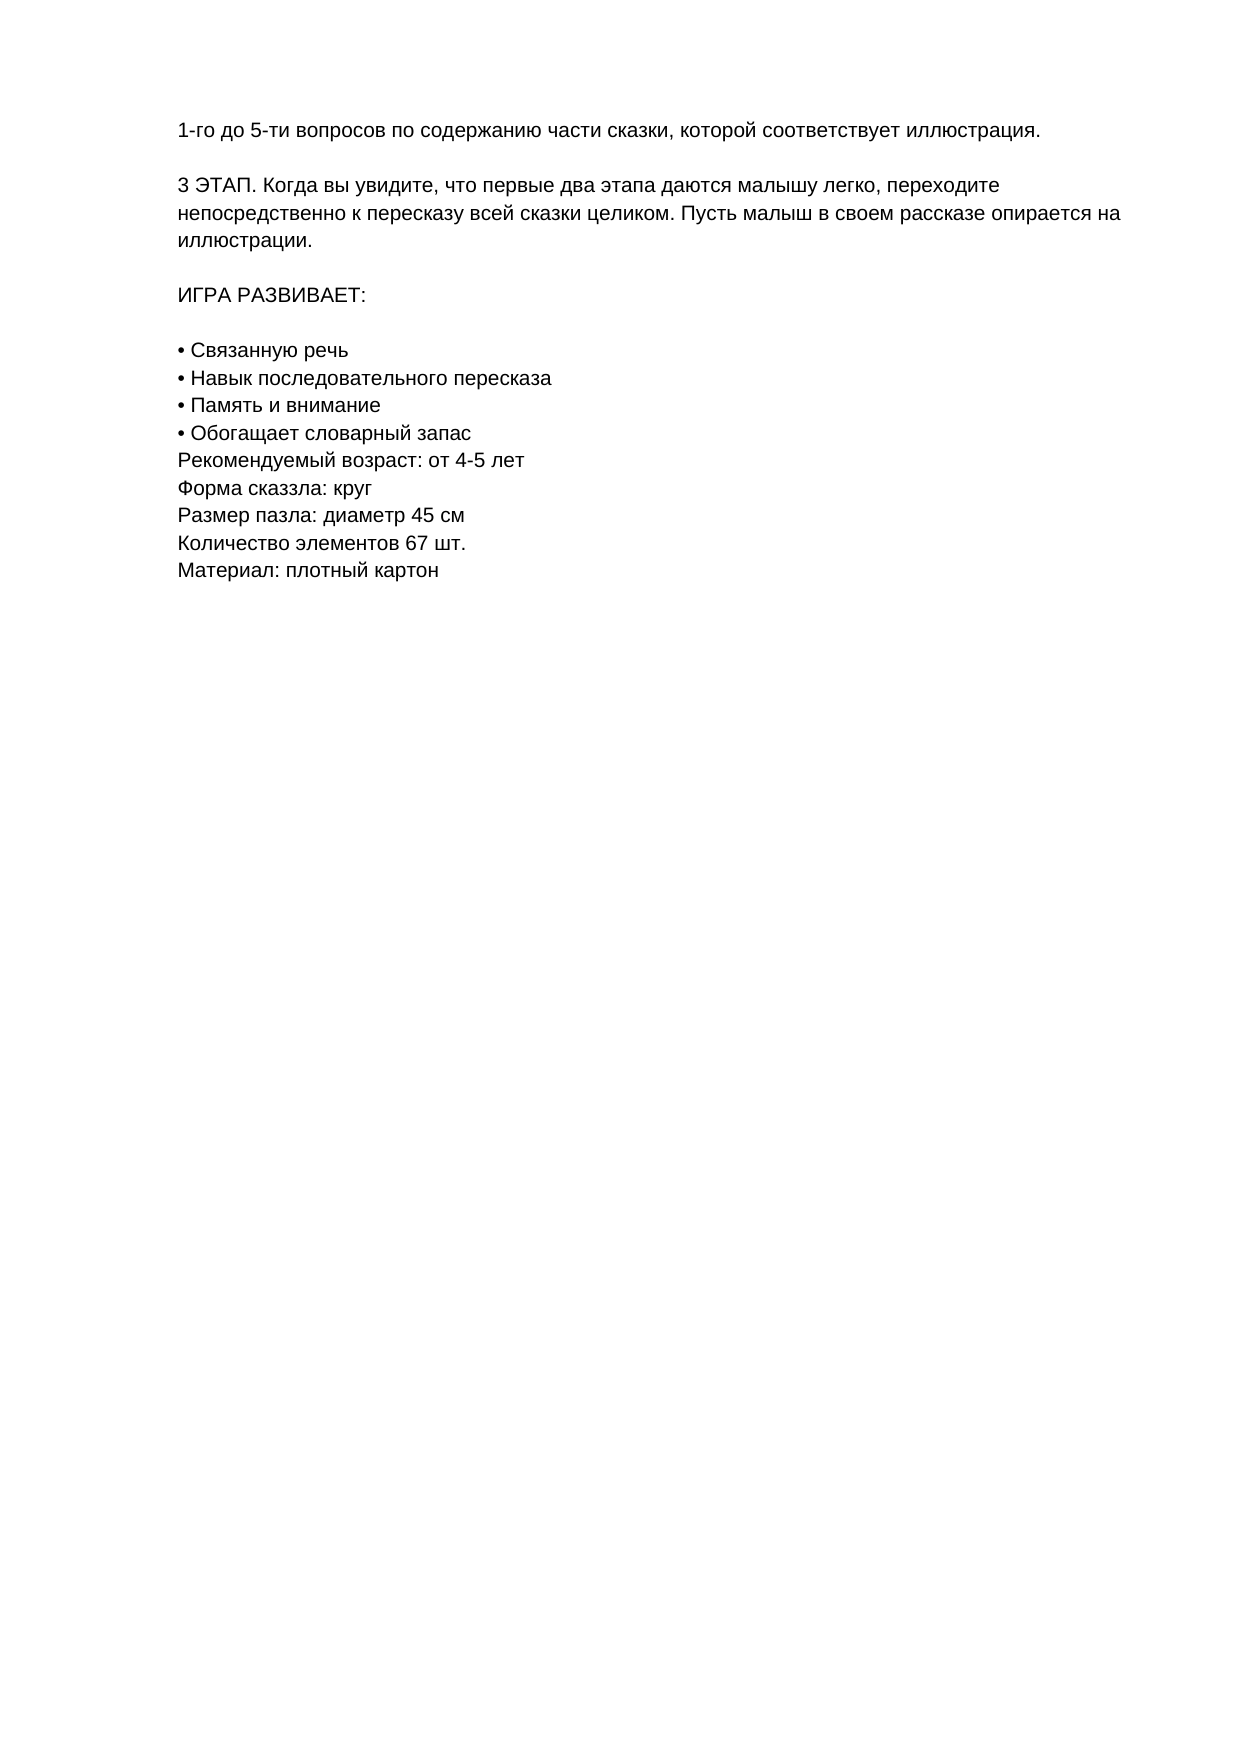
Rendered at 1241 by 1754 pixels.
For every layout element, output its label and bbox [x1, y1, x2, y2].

text [177, 118, 1152, 724]
